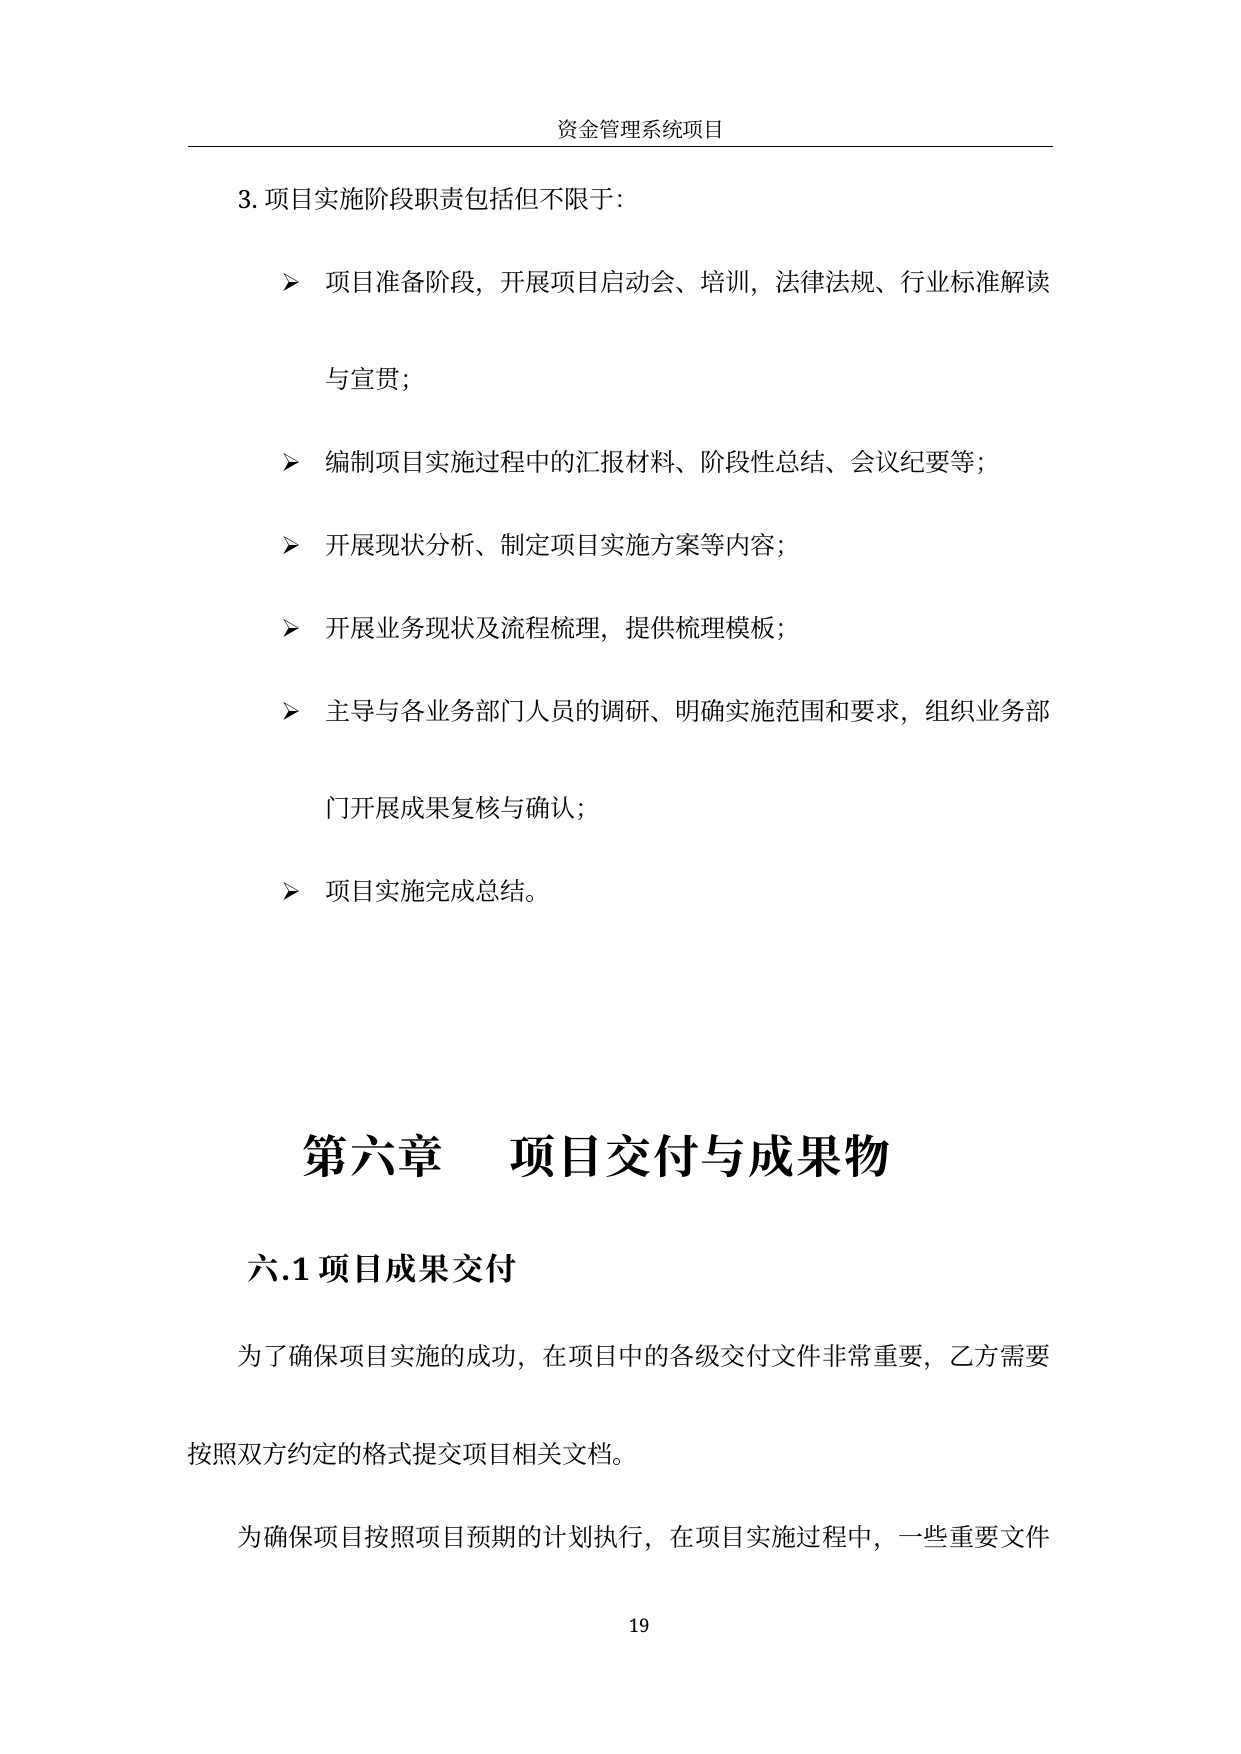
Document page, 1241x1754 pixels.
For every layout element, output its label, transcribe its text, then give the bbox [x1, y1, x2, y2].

list 开展业务现状及流程梳理，提供梳理模板； [281, 594, 1053, 659]
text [187, 1503, 1053, 1568]
list 项目实施完成总结。 [281, 857, 1053, 922]
list 开展现状分析、制定项目实施方案等内容； [281, 511, 1053, 576]
subtitle 项目交付与成果物 [140, 1104, 1053, 1202]
list 项目准备阶段，开展项目启动会、培训，法律法规、行业标准解读与宣贯； [281, 248, 1053, 410]
subtitle 项目成果交付 [247, 1235, 1053, 1300]
list 编制项目实施过程中的汇报材料、阶段性总结、会议纪要等； [281, 428, 1053, 493]
text 3. 项目实施阶段职责包括但不限于： [237, 165, 1053, 230]
list 主导与各业务部门人员的调研、明确实施范围和要求，组织业务部门开展成果复核与确认； [281, 677, 1053, 839]
text 为了确保项目实施的成功，在项目中的各级交付文件非常重要，乙方需要按照双方约定的格式提交项目相关文档。 [187, 1322, 1053, 1485]
